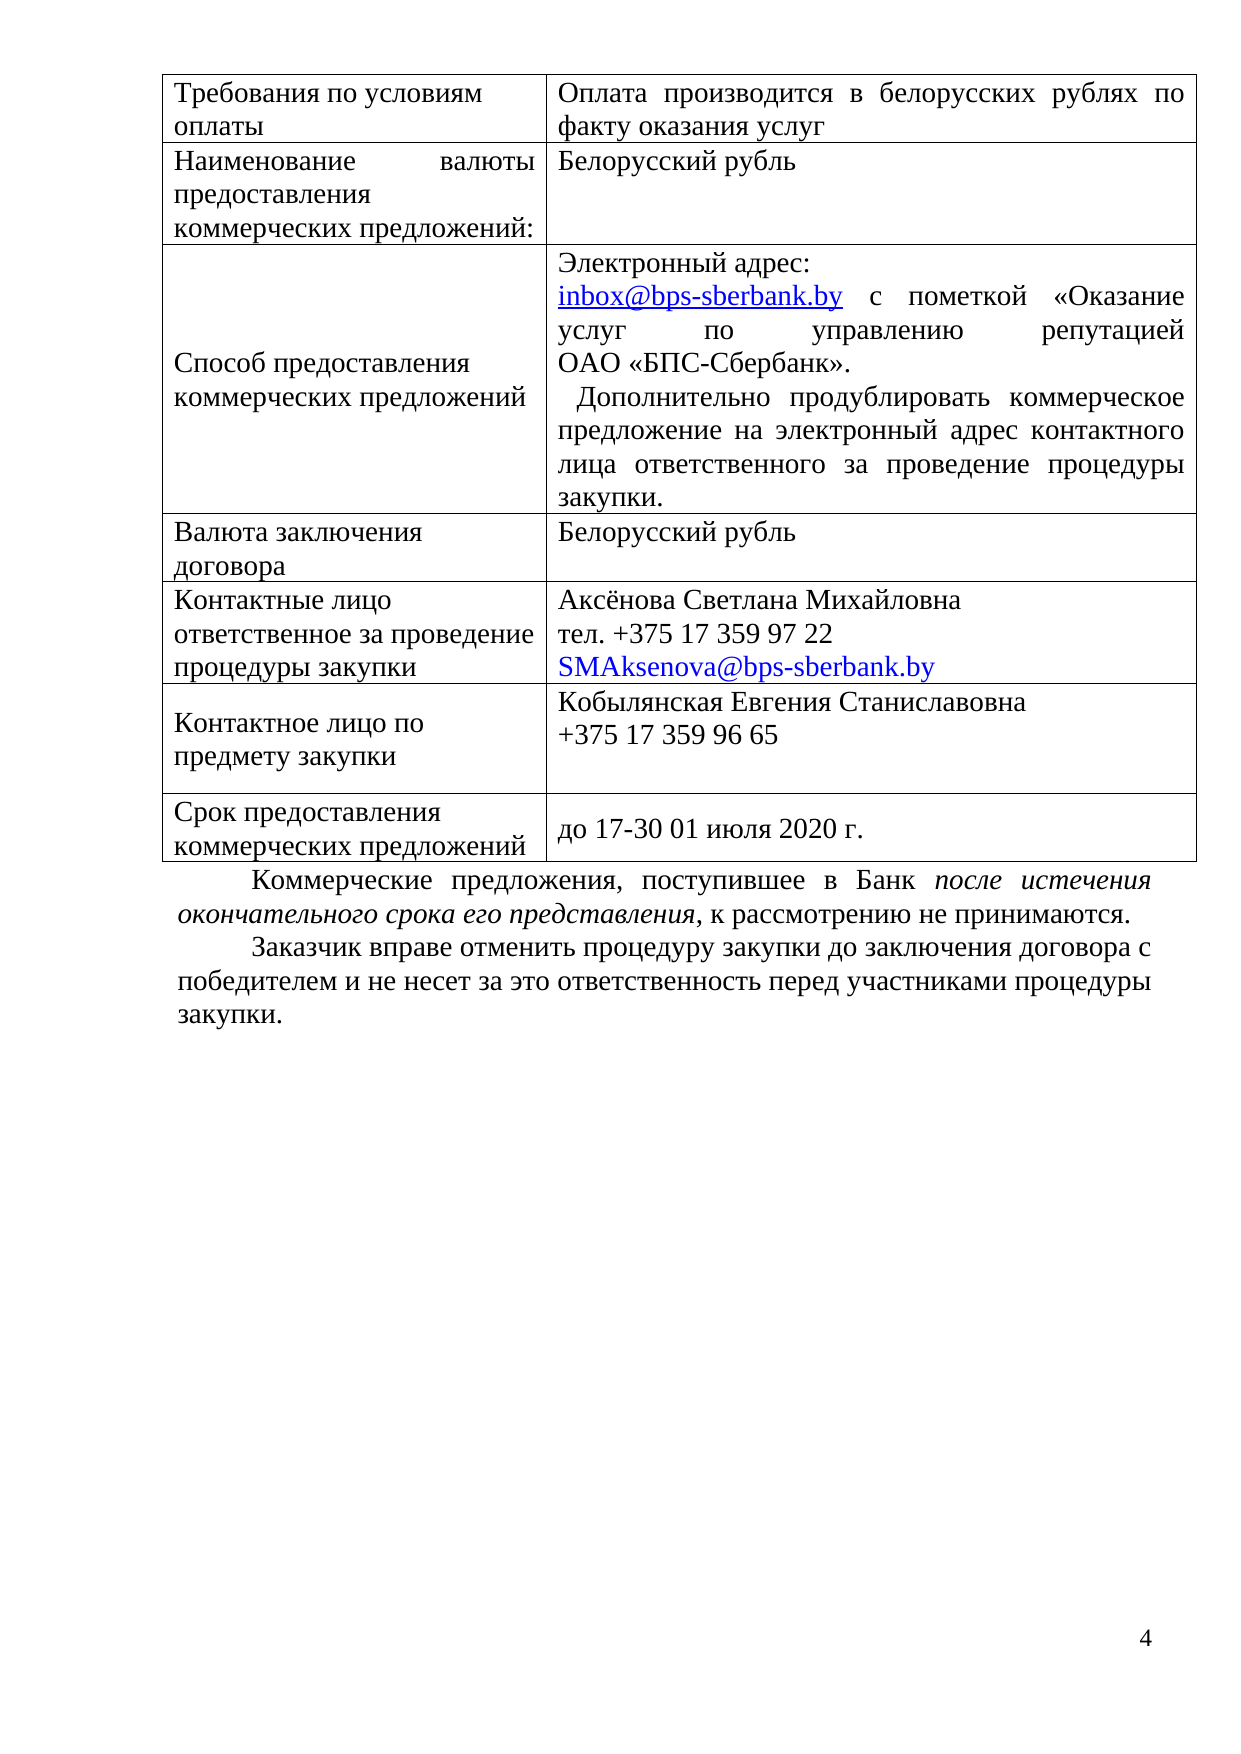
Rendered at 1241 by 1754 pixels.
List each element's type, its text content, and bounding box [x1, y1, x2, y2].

table_cell Белорусский рубль [547, 143, 1196, 244]
table_cell Требования по условиям оплаты [163, 75, 546, 142]
text Заказчик вправе отменить процедуру закупки до заключения договора с победителем и не несет за это ответственность перед участниками процедуры закупки. [177, 929, 1152, 1030]
table_cell Способ предоставления коммерческих предложений [163, 245, 546, 513]
table_cell Срок предоставления коммерческих предложений [163, 794, 546, 861]
table_cell Белорусский рубль [547, 514, 1196, 581]
table_cell Валюта заключения договора [163, 514, 546, 581]
table_cell Кобылянская Евгения Станиславовна +375 17 359 96 65 [547, 684, 1196, 793]
table_cell Контактные лицо ответственное за проведение процедуры закупки [163, 582, 546, 683]
table_cell Наименование валюты предоставления коммерческих предложений: [163, 143, 546, 244]
text Коммерческие предложения, поступившее в Банк после истечения окончательного срока его представления, к рассмотрению не принимаются. [177, 862, 1152, 929]
table_cell Аксёнова Светлана Михайловна тел. +375 17 359 97 22 SMAksenova@bps-sberbank.by [547, 582, 1196, 683]
table_cell до 17-30 01 июля 2020 г. [547, 794, 1196, 861]
table_cell Электронный адрес: inbox@bps-sberbank.by с пометкой «Оказание услуг по управлению репутацией ОАО «БПС-Сбербанк». Дополнительно продублировать коммерческое предложение на электронный адрес контактного лица ответственного за проведение процедуры закупки. [547, 245, 1196, 513]
table_cell Контактное лицо по предмету закупки [163, 684, 546, 793]
table_cell Оплата производится в белорусских рублях по факту оказания услуг [547, 75, 1196, 142]
